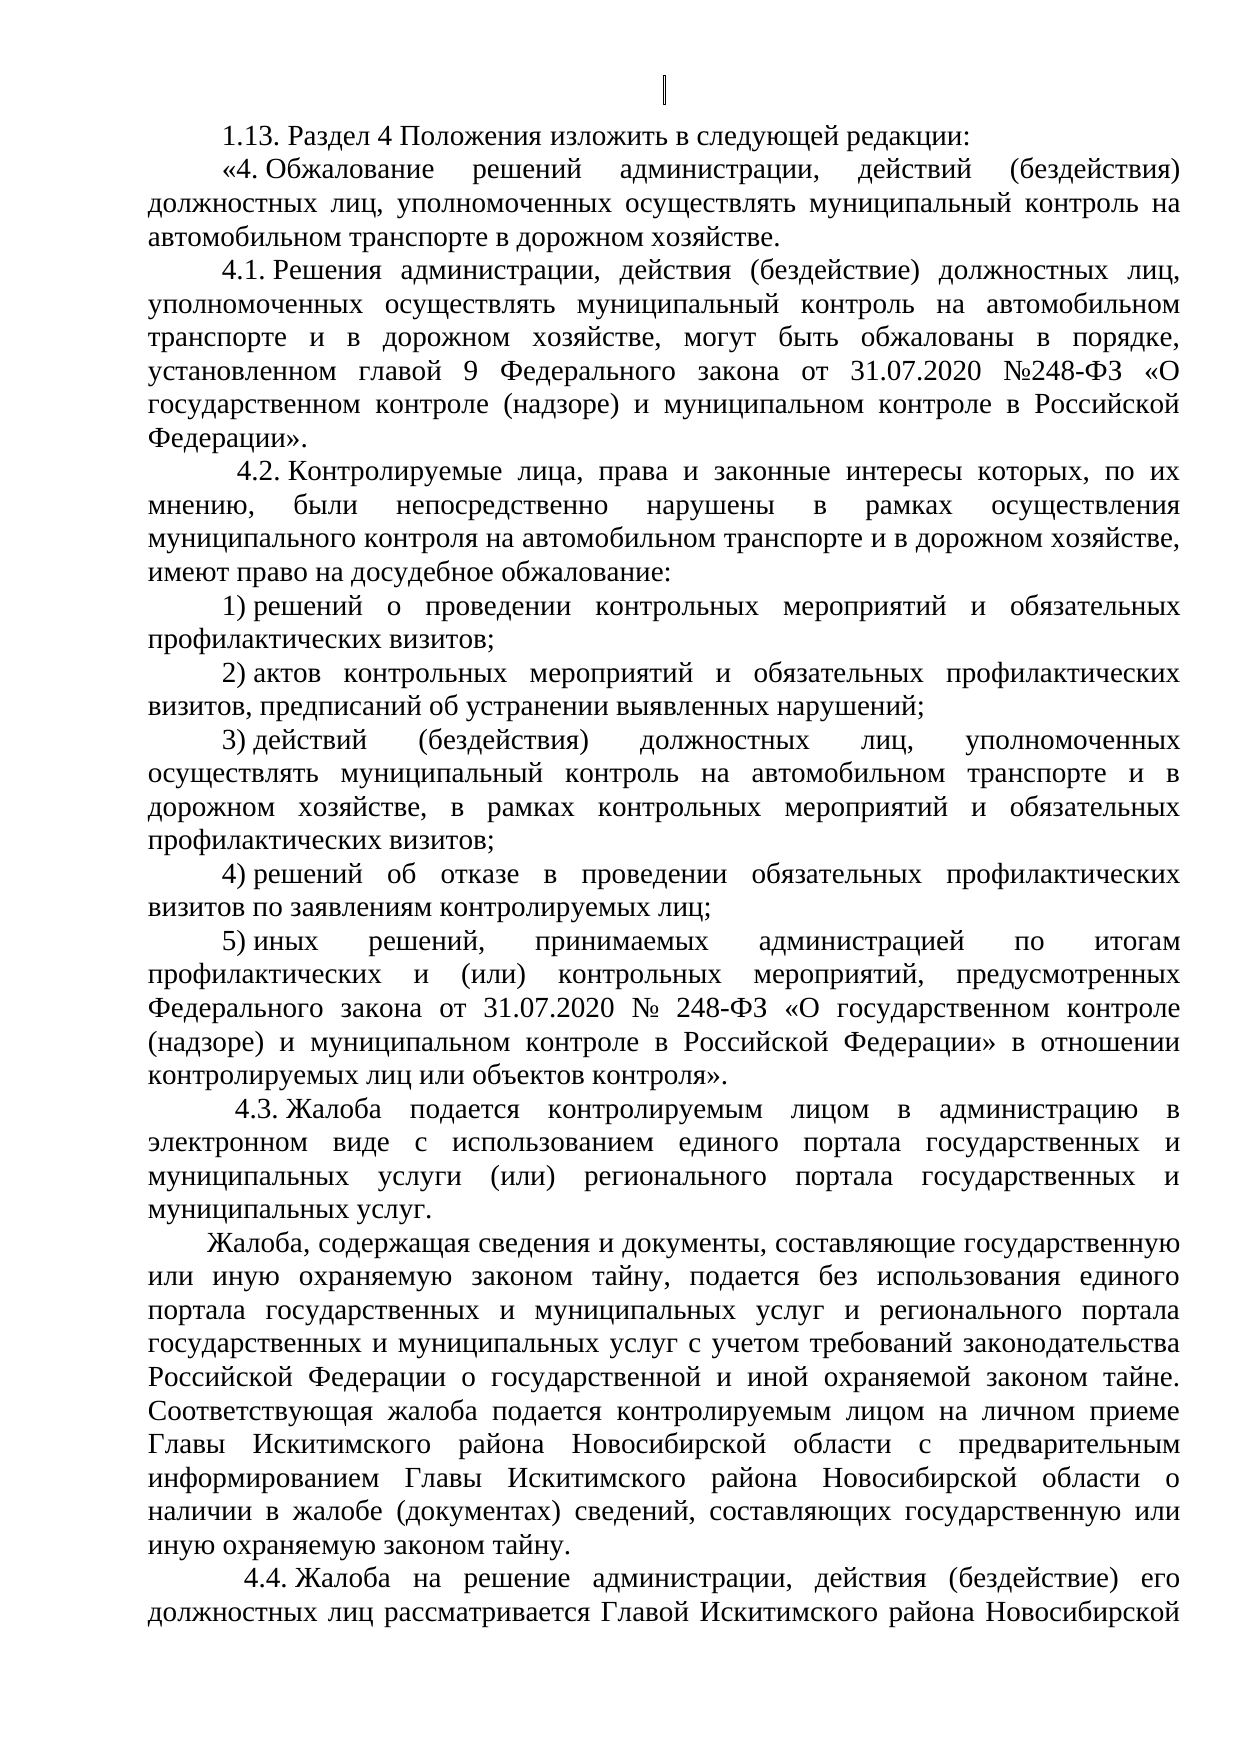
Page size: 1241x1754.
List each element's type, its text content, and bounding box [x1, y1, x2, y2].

text 4.1. Решения администрации, действия (бездействие) должностных лиц, уполномоченных осуществлять муниципальный контроль на автомобильном транспорте и в дорожном хозяйстве, могут быть обжалованы в порядке, установленном главой 9 Федерального закона от 31.07.2020 №248-ФЗ «О государственном контроле (надзоре) и муниципальном контроле в Российской Федерации». [148, 252, 1181, 453]
text 4) решений об отказе в проведении обязательных профилактических визитов по заявлениям контролируемых лиц; [148, 856, 1181, 923]
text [148, 1560, 1181, 1627]
text 1) решений о проведении контрольных мероприятий и обязательных профилактических визитов; [148, 588, 1181, 655]
text 2) актов контрольных мероприятий и обязательных профилактических визитов, предписаний об устранении выявленных нарушений; [148, 655, 1181, 722]
text 1.13. Раздел 4 Положения изложить в следующей редакции: [148, 118, 1181, 152]
text 4.3. Жалоба подается контролируемым лицом в администрацию в электронном виде с использованием единого портала государственных и муниципальных услуги (или) регионального портала государственных и муниципальных услуг. [148, 1091, 1181, 1225]
text «4. Обжалование решений администрации, действий (бездействия) должностных лиц, уполномоченных осуществлять муниципальный контроль на автомобильном транспорте в дорожном хозяйстве. [148, 152, 1181, 252]
text Жалоба, содержащая сведения и документы, составляющие государственную или иную охраняемую законом тайну, подается без использования единого портала государственных и муниципальных услуг и регионального портала государственных и муниципальных услуг с учетом требований законодательства Российской Федерации о государственной и иной охраняемой законом тайне. Соответствующая жалоба подается контролируемым лицом на личном приеме Главы Искитимского района Новосибирской области с предварительным информированием Главы Искитимского района Новосибирской области о наличии в жалобе (документах) сведений, составляющих государственную или иную охраняемую законом тайну. [148, 1225, 1181, 1560]
text 3) действий (бездействия) должностных лиц, уполномоченных осуществлять муниципальный контроль на автомобильном транспорте и в дорожном хозяйстве, в рамках контрольных мероприятий и обязательных профилактических визитов; [148, 722, 1181, 856]
text 5) иных решений, принимаемых администрацией по итогам профилактических и (или) контрольных мероприятий, предусмотренных Федерального закона от 31.07.2020 № 248-ФЗ «О государственном контроле (надзоре) и муниципальном контроле в Российской Федерации» в отношении контролируемых лиц или объектов контроля». [148, 923, 1181, 1091]
text 4.2. Контролируемые лица, права и законные интересы которых, по их мнению, были непосредственно нарушены в рамках осуществления муниципального контроля на автомобильном транспорте и в дорожном хозяйстве, имеют право на досудебное обжалование: [148, 453, 1181, 588]
